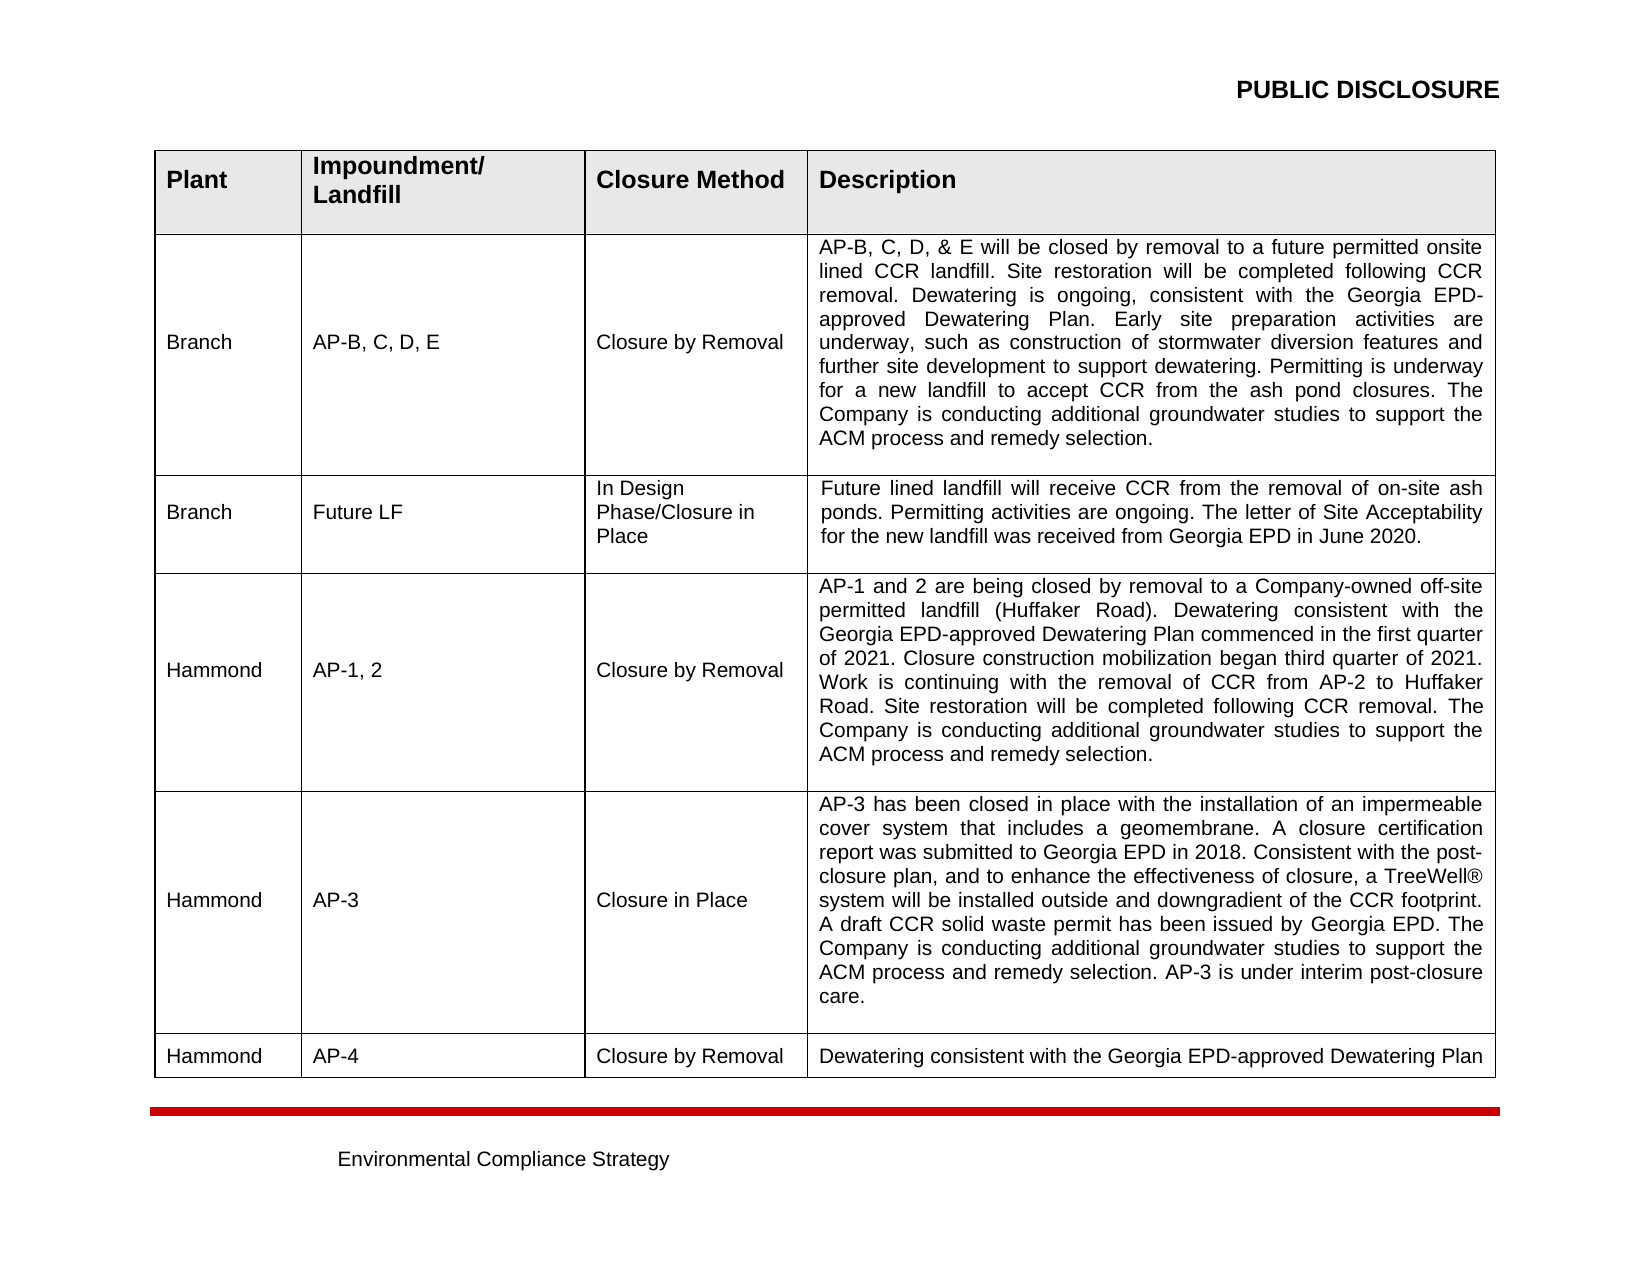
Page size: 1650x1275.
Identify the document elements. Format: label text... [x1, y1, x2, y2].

table_cell Closure by Removal [586, 1034, 807, 1077]
table_cell AP-4 [302, 1034, 584, 1077]
table_cell AP-B, C, D, & E will be closed by removal to a future permitted onsite lined CCR landfill. Site restoration will be completed following CCR removal. Dewatering is ongoing, consistent with the Georgia EPD-approved Dewatering Plan. Early site preparation activities are underway, such as construction of stormwater diversion features and further site development to support dewatering. Permitting is underway for a new landfill to accept CCR from the ash pond closures. The Company is conducting additional groundwater studies to support the ACM process and remedy selection. [808, 235, 1495, 475]
table_cell AP-3 has been closed in place with the installation of an impermeable cover system that includes a geomembrane. A closure certification report was submitted to Georgia EPD in 2018. Consistent with the post-closure plan, and to enhance the effectiveness of closure, a TreeWell® system will be installed outside and downgradient of the CCR footprint. A draft CCR solid waste permit has been issued by Georgia EPD. The Company is conducting additional groundwater studies to support the ACM process and remedy selection. AP-3 is under interim post-closure care. [808, 792, 1495, 1032]
table_cell Future lined landfill will receive CCR from the removal of on-site ash ponds. Permitting activities are ongoing. The letter of Site Acceptability for the new landfill was received from Georgia EPD in June 2020. [808, 476, 1495, 573]
table_cell Branch [156, 235, 301, 475]
table_cell Hammond [156, 574, 301, 791]
table_cell Closure by Removal [586, 574, 807, 791]
table_cell In Design Phase/Closure in Place [586, 476, 807, 573]
table_cell Closure by Removal [586, 235, 807, 475]
table_cell Closure in Place [586, 792, 807, 1032]
table_cell Branch [156, 476, 301, 573]
table_cell AP-B, C, D, E [302, 235, 584, 475]
table_header Description [808, 151, 1495, 233]
table_cell Hammond [156, 1034, 301, 1077]
table_header Plant [156, 151, 301, 233]
table_cell AP-3 [302, 792, 584, 1032]
table_header Impoundment/Landfill [302, 151, 584, 233]
table_cell AP-1, 2 [302, 574, 584, 791]
table_cell Hammond [156, 792, 301, 1032]
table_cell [808, 1034, 1495, 1077]
table_cell Future LF [302, 476, 584, 573]
table_header Closure Method [586, 151, 807, 233]
table_cell AP-1 and 2 are being closed by removal to a Company-owned off-site permitted landfill (Huffaker Road). Dewatering consistent with the Georgia EPD-approved Dewatering Plan commenced in the first quarter of 2021. Closure construction mobilization began third quarter of 2021. Work is continuing with the removal of CCR from AP-2 to Huffaker Road. Site restoration will be completed following CCR removal. The Company is conducting additional groundwater studies to support the ACM process and remedy selection. [808, 574, 1495, 791]
